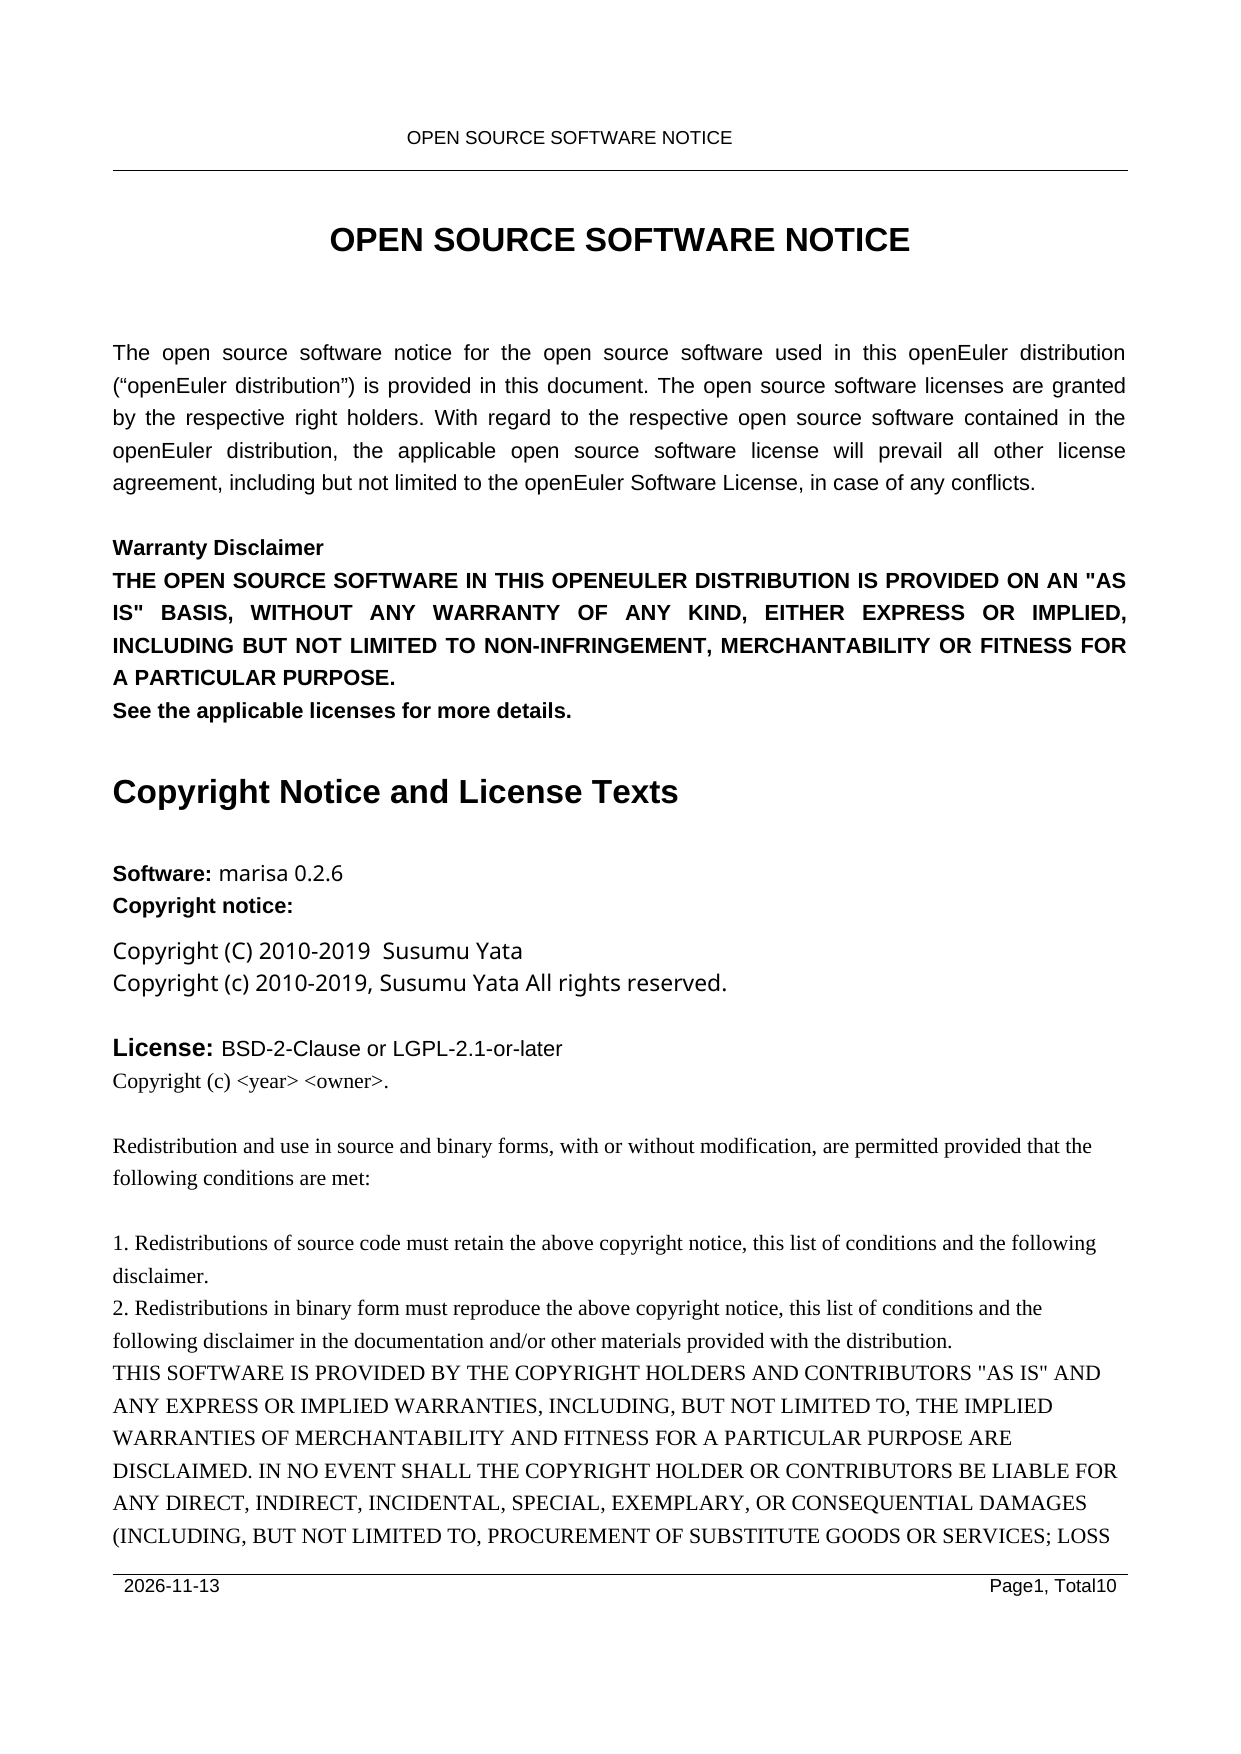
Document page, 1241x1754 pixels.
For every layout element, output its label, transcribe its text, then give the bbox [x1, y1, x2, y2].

title Software: marisa 0.2.6 [112, 856, 1128, 889]
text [112, 1064, 1128, 1551]
text Warranty Disclaimer [112, 531, 1128, 564]
text Copyright (C) 2010-2019 Susumu Yata Copyright (c) 2010-2019, Susumu Yata All rights reserved. [112, 934, 1128, 1031]
text OPEN SOURCE SOFTWARE NOTICE [112, 206, 1128, 271]
text License: BSD-2-Clause or LGPL-2.1-or-later [112, 1031, 1128, 1064]
text Copyright Notice and License Texts [112, 759, 1128, 824]
text The open source software notice for the open source software used in this openEuler distribution (“openEuler distribution”) is provided in this document. The open source software licenses are granted by the respective right holders. With regard to the respective open source software contained in the openEuler distribution, the applicable open source software license will prevail all other license agreement, including but not limited to the openEuler Software License, in case of any conflicts. [112, 336, 1128, 499]
text THE OPEN SOURCE SOFTWARE IN THIS OPENEULER DISTRIBUTION IS PROVIDED ON AN "AS IS" BASIS, WITHOUT ANY WARRANTY OF ANY KIND, EITHER EXPRESS OR IMPLIED, INCLUDING BUT NOT LIMITED TO NON-INFRINGEMENT, MERCHANTABILITY OR FITNESS FOR A PARTICULAR PURPOSE. See the applicable licenses for more details. [112, 564, 1128, 726]
text Copyright notice: [112, 889, 1128, 921]
